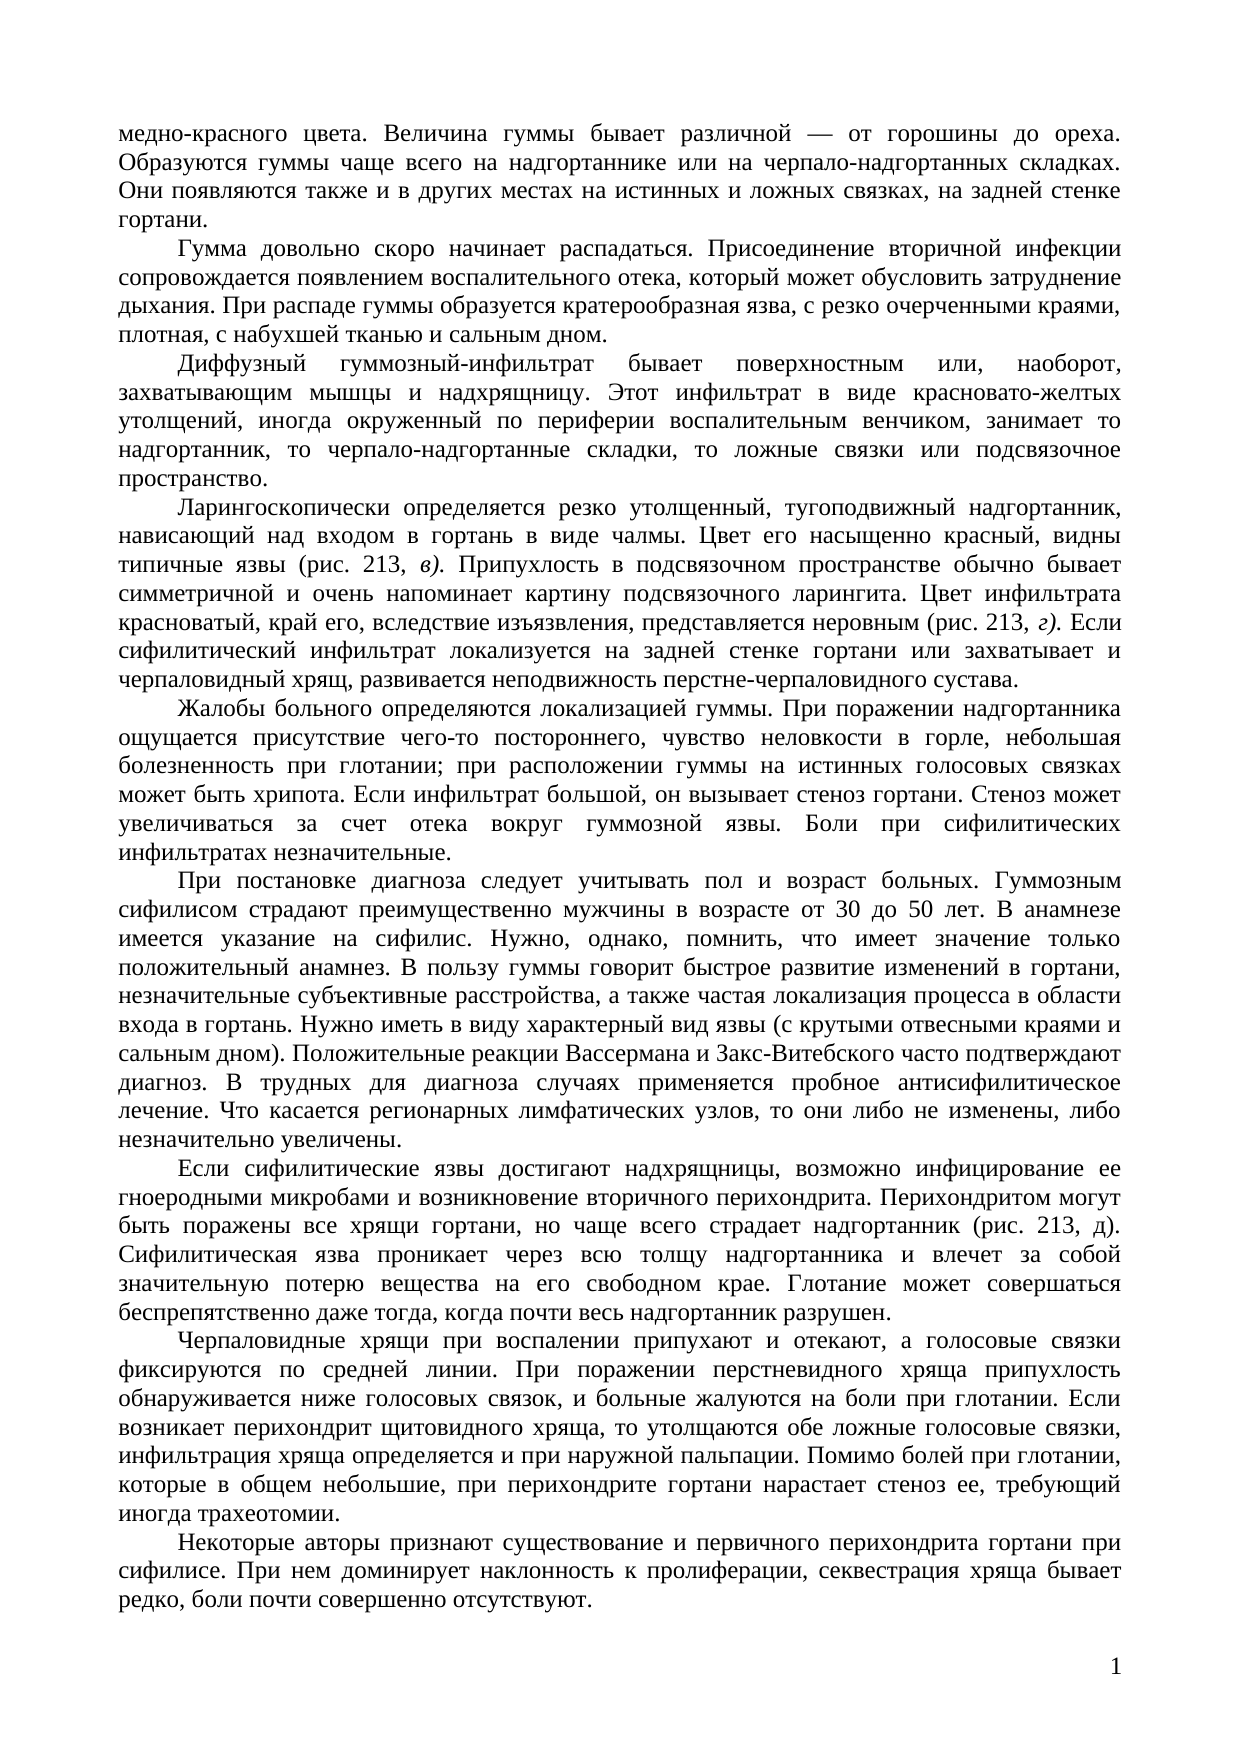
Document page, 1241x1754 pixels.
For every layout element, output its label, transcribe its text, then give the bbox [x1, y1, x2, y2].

text При постановке диагноза следует учитывать пол и возраст больных. Гуммозным сифилисом страдают преимущественно мужчины в возрасте от 30 до 50 лет. В анамнезе имеется указание на сифилис. Нужно, однако, помнить, что имеет значение только положительный анамнез. В пользу гуммы говорит быстрое развитие изменений в гортани, незначительные субъективные расстройства, а также частая локализация процесса в области входа в гортань. Нужно иметь в виду характерный вид язвы (с крутыми отвесными краями и сальным дном). Положительные реакции Вассермана и Закс-Витебского часто подтверждают диагноз. В трудных для диагноза случаях применяется пробное антисифилитическое лечение. Что касается регионарных лимфатических узлов, то они либо не изменены, либо незначительно увеличены. [118, 866, 1122, 1153]
text Некоторые авторы признают существование и первичного перихондрита гортани при сифилисе. При нем доминирует наклонность к пролиферации, секвестрация хряща бывает редко, боли почти совершенно отсутствуют. [118, 1527, 1122, 1613]
text Ларингоскопически определяется резко утолщенный, тугоподвижный надгортанник, нависающий над входом в гортань в виде чалмы. Цвет его насыщенно красный, видны типичные язвы (рис. 213, в). Припухлость в подсвязочном пространстве обычно бывает симметричной и очень напоминает картину подсвязочного ларингита. Цвет инфильтрата красноватый, край его, вследствие изъязвления, представляется неровным (рис. 213, г). Если сифилитический инфильтрат локализуется на задней стенке гортани или захватывает и черпаловидный хрящ, развивается неподвижность перстне-черпаловидного сустава. [118, 492, 1122, 693]
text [118, 118, 1122, 233]
text Гумма довольно скоро начинает распадаться. Присоединение вторичной инфекции сопровождается появлением воспалительного отека, который может обусловить затруднение дыхания. При распаде гуммы образуется кратерообразная язва, с резко очерченными краями, плотная, с набухшей тканью и сальным дном. [118, 233, 1122, 348]
text Черпаловидные хрящи при воспалении припухают и отекают, а голосовые связки фиксируются по средней линии. При поражении перстневидного хряща припухлость обнаруживается ниже голосовых связок, и больные жалуются на боли при глотании. Если возникает перихондрит щитовидного хряща, то утолщаются обе ложные голосовые связки, инфильтрация хряща определяется и при наружной пальпации. Помимо болей при глотании, которые в общем небольшие, при перихондрите гортани нарастает стеноз ее, требующий иногда трахеотомии. [118, 1326, 1122, 1527]
text Если сифилитические язвы достигают надхрящницы, возможно инфицирование ее гноеродными микробами и возникновение вторичного перихондрита. Перихондритом могут быть поражены все хрящи гортани, но чаще всего страдает надгортанник (рис. 213, д). Сифилитическая язва проникает через всю толщу надгортанника и влечет за собой значительную потерю вещества на его свободном крае. Глотание может совершаться беспрепятственно даже тогда, когда почти весь надгортанник разрушен. [118, 1153, 1122, 1326]
text Жалобы больного определяются локализацией гуммы. При поражении надгортанника ощущается присутствие чего-то постороннего, чувство неловкости в горле, небольшая болезненность при глотании; при расположении гуммы на истинных голосовых связках может быть хрипота. Если инфильтрат большой, он вызывает стеноз гортани. Стеноз может увеличиваться за счет отека вокруг гуммозной язвы. Боли при сифилитических инфильтратах незначительные. [118, 693, 1122, 866]
text Диффузный гуммозный-инфильтрат бывает поверхностным или, наоборот, захватывающим мышцы и надхрящницу. Этот инфильтрат в виде красновато-желтых утолщений, иногда окруженный по периферии воспалительным венчиком, занимает то надгортанник, то черпало-надгортанные складки, то ложные связки или подсвязочное пространство. [118, 348, 1122, 492]
